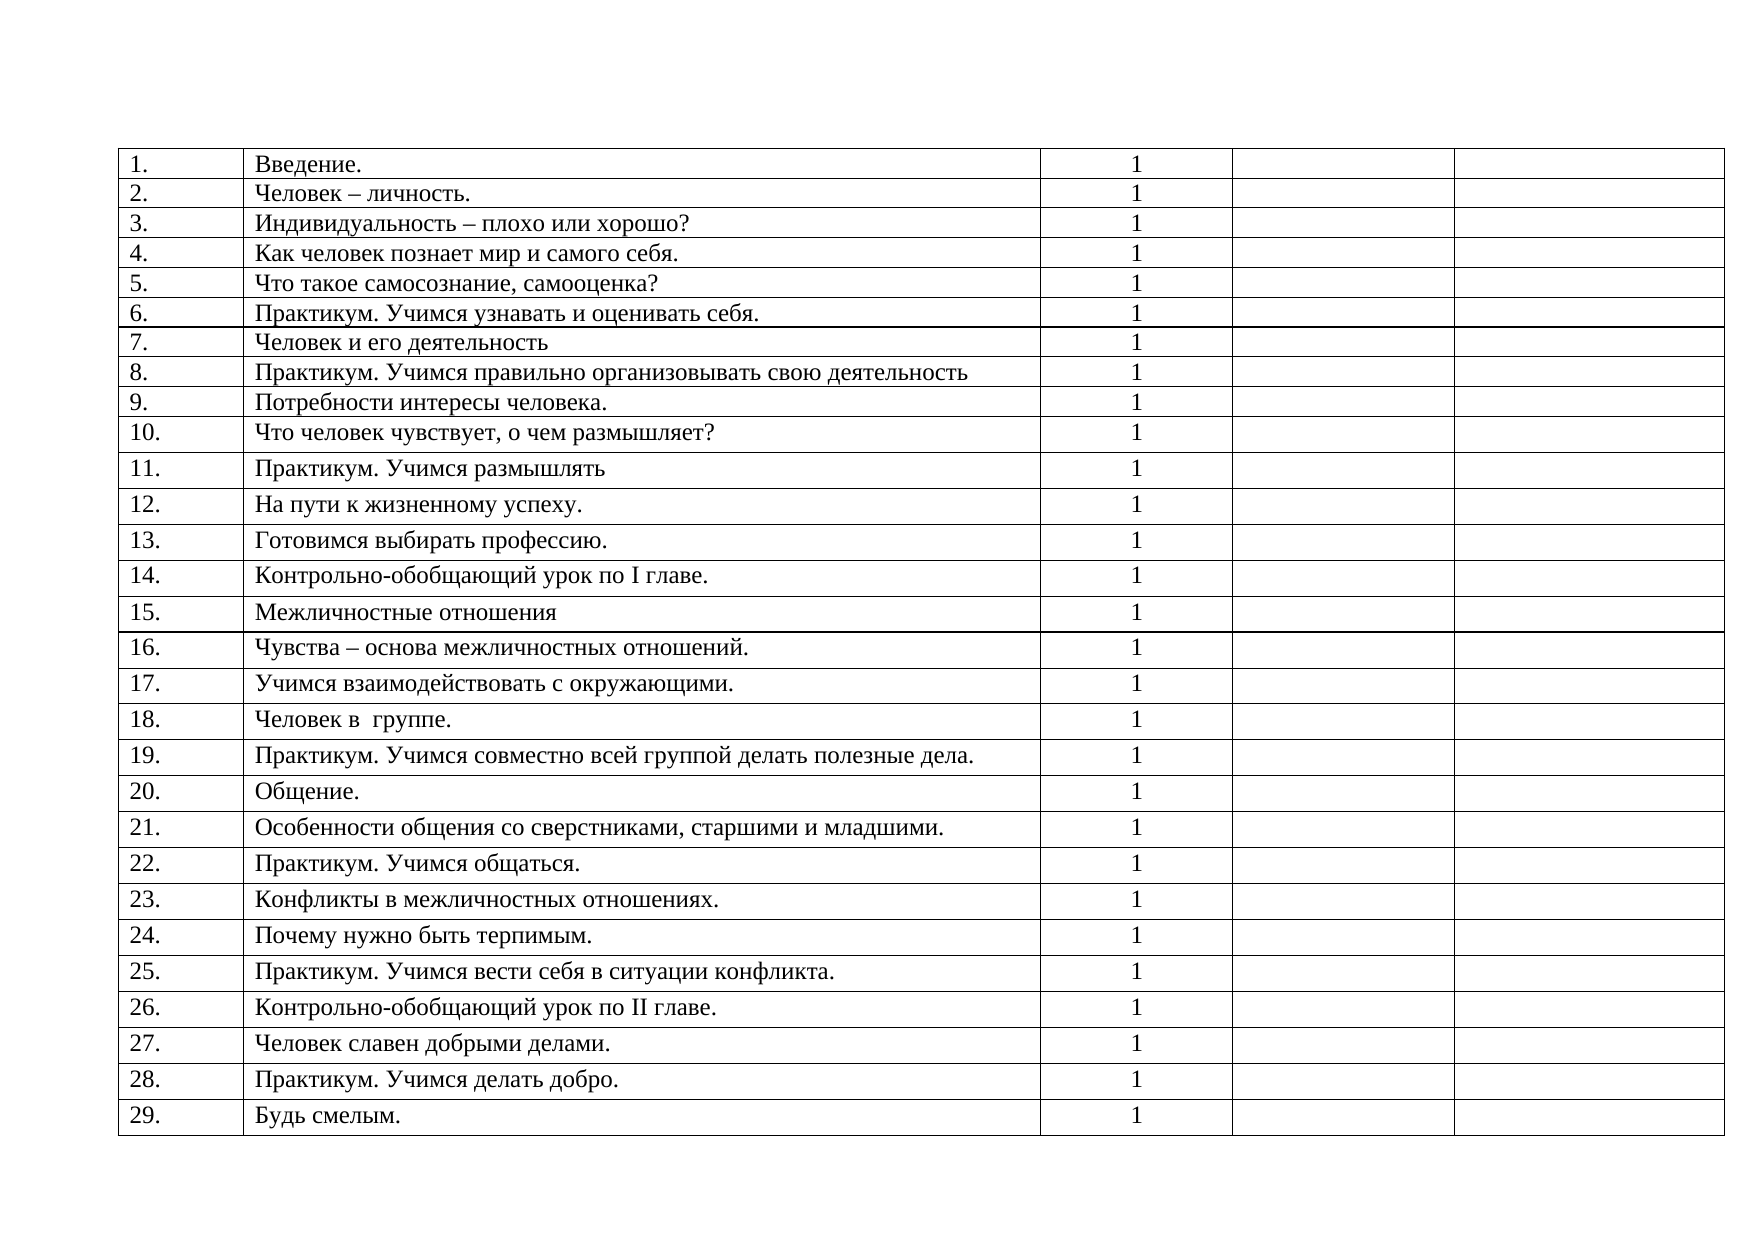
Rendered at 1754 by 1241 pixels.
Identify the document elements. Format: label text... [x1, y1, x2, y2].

table_cell 1 [1041, 740, 1232, 775]
table_cell [1233, 704, 1454, 739]
table_cell 1. [119, 149, 243, 177]
table_cell 10. [119, 417, 243, 452]
table_cell [1455, 268, 1724, 297]
table_cell [1233, 417, 1454, 452]
table_cell 1 [1041, 704, 1232, 739]
table_cell Общение. [244, 776, 1040, 811]
table_cell [1233, 920, 1454, 955]
table_cell [1233, 561, 1454, 596]
table_cell 1 [1041, 328, 1232, 356]
table_cell [1233, 597, 1454, 631]
table_cell Конфликты в межличностных отношениях. [244, 884, 1040, 919]
table_cell Практикум. Учимся общаться. [244, 848, 1040, 883]
table_cell [1455, 669, 1724, 703]
table_cell Межличностные отношения [244, 597, 1040, 631]
table_cell [1233, 740, 1454, 775]
table_cell [1233, 453, 1454, 488]
table_cell 1 [1041, 992, 1232, 1027]
table_cell Что человек чувствует, о чем размышляет? [244, 417, 1040, 452]
table_cell [1455, 956, 1724, 991]
table_cell [1455, 776, 1724, 811]
table_cell 1 [1041, 417, 1232, 452]
table_cell [1455, 525, 1724, 559]
table_cell 17. [119, 669, 243, 703]
table_cell Человек славен добрыми делами. [244, 1028, 1040, 1063]
table_cell 21. [119, 812, 243, 847]
table_cell [1455, 920, 1724, 955]
table_cell [1233, 1028, 1454, 1063]
table_cell [1233, 489, 1454, 524]
table_cell 19. [119, 740, 243, 775]
table_cell 26. [119, 992, 243, 1027]
table_cell [1233, 956, 1454, 991]
table_cell 1 [1041, 669, 1232, 703]
table_cell 1 [1041, 956, 1232, 991]
table_cell [1455, 740, 1724, 775]
table_cell Введение. [244, 149, 1040, 177]
table_cell Контрольно-обобщающий урок по I главе. [244, 561, 1040, 596]
table_cell Практикум. Учимся вести себя в ситуации конфликта. [244, 956, 1040, 991]
table_cell 28. [119, 1064, 243, 1099]
table_cell [1455, 298, 1724, 326]
table_cell [1233, 268, 1454, 297]
table_cell 29. [119, 1100, 243, 1134]
table_cell Почему нужно быть терпимым. [244, 920, 1040, 955]
table_cell [1455, 149, 1724, 177]
table_cell 1 [1041, 597, 1232, 631]
table_cell Индивидуальность – плохо или хорошо? [244, 208, 1040, 237]
table_cell Что такое самосознание, самооценка? [244, 268, 1040, 297]
table_cell [1233, 1064, 1454, 1099]
table_cell [1455, 179, 1724, 207]
table_cell 1 [1041, 387, 1232, 416]
table_cell 1 [1041, 298, 1232, 326]
table_cell [1233, 884, 1454, 919]
table_cell 1 [1041, 1100, 1232, 1134]
table_cell [1455, 848, 1724, 883]
table_cell [1233, 149, 1454, 177]
table_cell 1 [1041, 633, 1232, 667]
table_cell Чувства – основа межличностных отношений. [244, 633, 1040, 667]
table_cell 15. [119, 597, 243, 631]
table_cell [1233, 633, 1454, 667]
table_cell 22. [119, 848, 243, 883]
table_cell 1 [1041, 1064, 1232, 1099]
table_cell [1233, 238, 1454, 267]
table_cell 24. [119, 920, 243, 955]
table_cell Потребности интересы человека. [244, 387, 1040, 416]
table_cell Человек в группе. [244, 704, 1040, 739]
table_cell [1455, 387, 1724, 416]
table_cell 1 [1041, 238, 1232, 267]
table_cell 13. [119, 525, 243, 559]
table_cell 1 [1041, 357, 1232, 386]
table_cell [1233, 848, 1454, 883]
table_cell 1 [1041, 848, 1232, 883]
table_cell 18. [119, 704, 243, 739]
table_cell 1 [1041, 208, 1232, 237]
table_cell 1 [1041, 812, 1232, 847]
table_cell [1233, 776, 1454, 811]
table_cell 2. [119, 179, 243, 207]
table_cell [1233, 812, 1454, 847]
table_cell Человек – личность. [244, 179, 1040, 207]
table_cell 14. [119, 561, 243, 596]
table_cell [1455, 208, 1724, 237]
table_cell 1 [1041, 489, 1232, 524]
table_cell [1233, 525, 1454, 559]
table_cell 1 [1041, 268, 1232, 297]
table_cell 1 [1041, 776, 1232, 811]
table_cell [1455, 561, 1724, 596]
table_cell [1455, 704, 1724, 739]
table_cell 8. [119, 357, 243, 386]
table_cell [1455, 633, 1724, 667]
table_cell Человек и его деятельность [244, 328, 1040, 356]
table_cell [1233, 328, 1454, 356]
table_cell 6. [119, 298, 243, 326]
table_cell [1455, 992, 1724, 1027]
table_cell 9. [119, 387, 243, 416]
table_cell [1455, 489, 1724, 524]
table_cell [1233, 357, 1454, 386]
table_cell 5. [119, 268, 243, 297]
table_cell 12. [119, 489, 243, 524]
table_cell Практикум. Учимся размышлять [244, 453, 1040, 488]
table_cell 20. [119, 776, 243, 811]
table_cell [1233, 1100, 1454, 1134]
table_cell 25. [119, 956, 243, 991]
table_cell [1455, 417, 1724, 452]
table_cell 3. [119, 208, 243, 237]
table_cell Практикум. Учимся делать добро. [244, 1064, 1040, 1099]
table_cell 1 [1041, 179, 1232, 207]
table_cell 1 [1041, 920, 1232, 955]
table_cell Контрольно-обобщающий урок по II главе. [244, 992, 1040, 1027]
table_cell [1455, 597, 1724, 631]
table_cell 1 [1041, 453, 1232, 488]
table_cell На пути к жизненному успеху. [244, 489, 1040, 524]
table_cell 1 [1041, 561, 1232, 596]
table_cell Готовимся выбирать профессию. [244, 525, 1040, 559]
table_cell 1 [1041, 149, 1232, 177]
table_cell Особенности общения со сверстниками, старшими и младшими. [244, 812, 1040, 847]
table_cell [1233, 179, 1454, 207]
table_cell 4. [119, 238, 243, 267]
table_cell Практикум. Учимся правильно организовывать свою деятельность [244, 357, 1040, 386]
table_cell [1233, 669, 1454, 703]
table_cell [1455, 812, 1724, 847]
table_cell [1455, 1100, 1724, 1134]
table_cell [1455, 328, 1724, 356]
table_cell [1455, 1028, 1724, 1063]
table_cell [1233, 208, 1454, 237]
table_cell Учимся взаимодействовать с окружающими. [244, 669, 1040, 703]
table_cell 23. [119, 884, 243, 919]
table_cell [1233, 298, 1454, 326]
table_cell Практикум. Учимся совместно всей группой делать полезные дела. [244, 740, 1040, 775]
table_cell 1 [1041, 884, 1232, 919]
table_cell 27. [119, 1028, 243, 1063]
table_cell Практикум. Учимся узнавать и оценивать себя. [244, 298, 1040, 326]
table_cell 1 [1041, 525, 1232, 559]
table_cell [1455, 1064, 1724, 1099]
table_cell [1233, 992, 1454, 1027]
table_cell 7. [119, 328, 243, 356]
table_cell Как человек познает мир и самого себя. [244, 238, 1040, 267]
table_cell 1 [1041, 1028, 1232, 1063]
table_cell [1455, 453, 1724, 488]
table_cell 11. [119, 453, 243, 488]
table_cell [1455, 238, 1724, 267]
table_cell [1455, 884, 1724, 919]
table_cell [1455, 357, 1724, 386]
table_cell Будь смелым. [244, 1100, 1040, 1134]
table_cell [1233, 387, 1454, 416]
table_cell 16. [119, 633, 243, 667]
